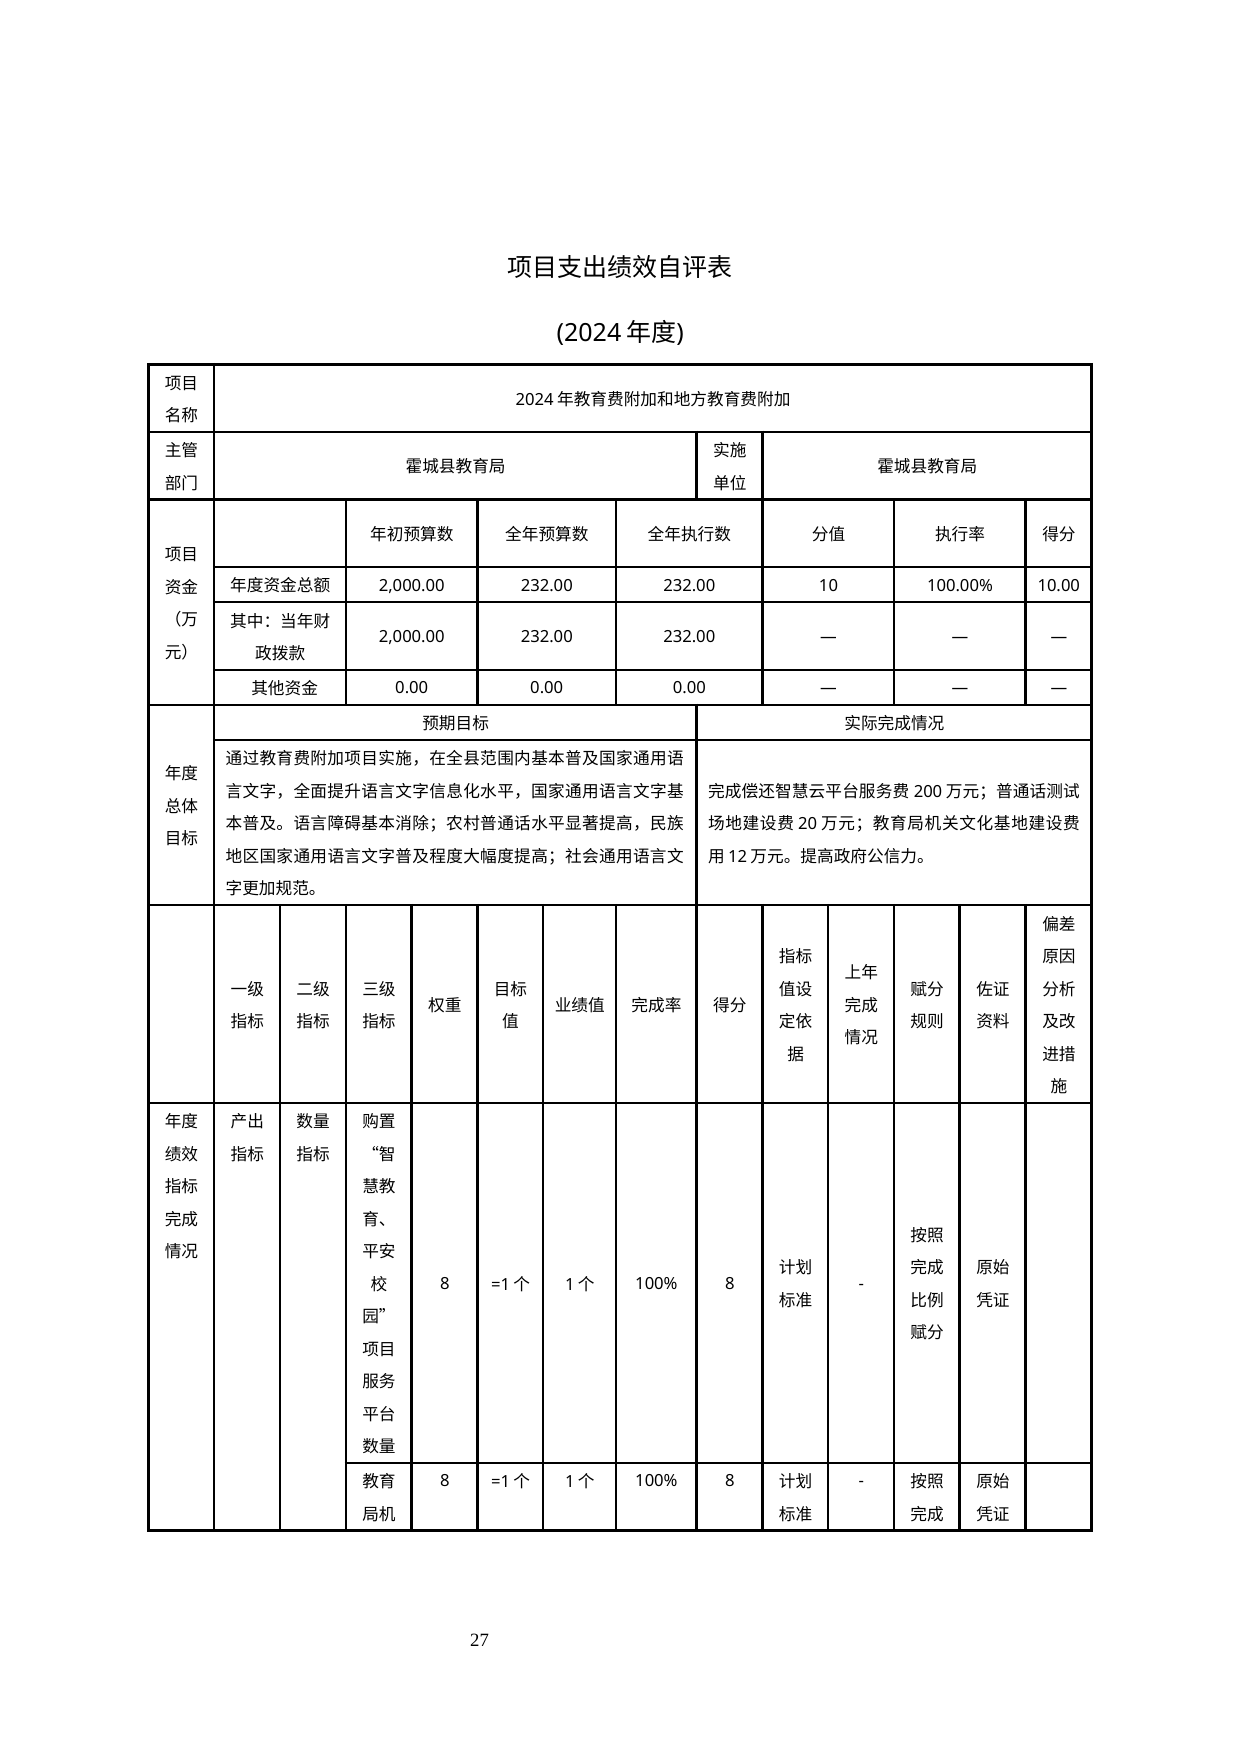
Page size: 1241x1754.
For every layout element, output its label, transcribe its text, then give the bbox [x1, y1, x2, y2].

table_cell 原始凭证 [961, 1104, 1024, 1461]
table_cell 得分 [698, 906, 761, 1101]
table_cell 100.00% [895, 568, 1024, 601]
table_cell 偏差原因分析及改进措施 [1027, 906, 1090, 1101]
table_cell [1027, 1104, 1090, 1461]
table_header 项目支出绩效自评表 [148, 233, 1092, 298]
table_cell 通过教育费附加项目实施，在全县范围内基本普及国家通用语言文字，全面提升语言文字信息化水平，国家通用语言文字基本普及。语言障碍基本消除；农村普通话水平显著提高，民族地区国家通用语言文字普及程度大幅度提高；社会通用语言文字更加规范。 [215, 741, 695, 904]
table_cell — [764, 603, 893, 668]
table_cell 2,000.00 [347, 568, 476, 601]
table_cell 佐证资料 [961, 906, 1024, 1101]
table_cell 执行率 [895, 501, 1024, 566]
table_cell 得分 [1027, 501, 1090, 566]
table_cell 数量指标 [281, 1104, 345, 1529]
table_cell 预期目标 [215, 706, 695, 739]
table_cell 产出指标 [215, 1104, 279, 1529]
table_cell 目标值 [479, 906, 542, 1101]
table_cell 权重 [413, 906, 476, 1101]
table_cell 1个 [544, 1104, 615, 1461]
table_cell 8 [413, 1104, 476, 1461]
table_cell 其中：当年财政拨款 [215, 603, 345, 668]
table_cell — [895, 671, 1024, 703]
table_cell — [895, 603, 1024, 668]
table_cell 实施单位 [698, 433, 761, 498]
table_cell 8 [698, 1464, 761, 1529]
table_cell 1个 [544, 1464, 615, 1529]
table_cell — [764, 671, 893, 703]
table_cell 10 [764, 568, 893, 601]
table_cell 计划标准 [764, 1104, 827, 1461]
table_cell =1个 [479, 1104, 542, 1461]
table_cell 年初预算数 [347, 501, 476, 566]
table_cell - [829, 1464, 893, 1529]
table_cell 全年执行数 [617, 501, 761, 566]
table_cell 年度绩效指标完成情况 [150, 1104, 213, 1529]
table_cell 232.00 [617, 603, 761, 668]
table_cell [1027, 1464, 1090, 1529]
table_cell 赋分规则 [895, 906, 958, 1101]
table_cell 业绩值 [544, 906, 615, 1101]
table_cell 232.00 [479, 603, 615, 668]
table_cell 年度总体目标 [150, 706, 213, 904]
table_cell 项目资金（万元） [150, 501, 213, 703]
table_cell — [1027, 603, 1090, 668]
table_cell 三级指标 [347, 906, 410, 1101]
table_cell 分值 [764, 501, 893, 566]
table_cell 项目名称 [150, 366, 213, 431]
table_cell 全年预算数 [479, 501, 615, 566]
table_cell — [1027, 671, 1090, 703]
table_cell 购置“智慧教育、平安校园”项目服务平台数量 [347, 1104, 410, 1461]
table_cell 实际完成情况 [698, 706, 1090, 739]
table_cell 霍城县教育局 [764, 433, 1090, 498]
table_cell 8 [698, 1104, 761, 1461]
table_cell 232.00 [617, 568, 761, 601]
table_cell 教育局机关文化基地建设 [347, 1464, 410, 1529]
table_cell [150, 906, 213, 1101]
table_cell 其他资金 [215, 671, 345, 703]
table_cell =1个 [479, 1464, 542, 1529]
table_cell 0.00 [347, 671, 476, 703]
table_cell 年度资金总额 [215, 568, 345, 601]
table_cell 原始凭证 [961, 1464, 1024, 1529]
table_cell 0.00 [617, 671, 761, 703]
table_cell 按照完成比例赋分 [895, 1464, 958, 1529]
table_cell 二级指标 [281, 906, 345, 1101]
table_cell 10.00 [1027, 568, 1090, 601]
table_cell 主管部门 [150, 433, 213, 498]
table_cell 计划标准 [764, 1464, 827, 1529]
table_cell 按照完成比例赋分 [895, 1104, 958, 1461]
table_cell (2024年度) [148, 298, 1092, 363]
table_cell 100% [617, 1464, 695, 1529]
table_cell 指标值设定依据 [764, 906, 827, 1101]
table_cell 2024年教育费附加和地方教育费附加 [215, 366, 1090, 431]
table_cell 上年完成情况 [829, 906, 893, 1101]
table_cell 0.00 [479, 671, 615, 703]
table_cell 完成偿还智慧云平台服务费200万元；普通话测试场地建设费20万元；教育局机关文化基地建设费用12万元。提高政府公信力。 [698, 741, 1090, 904]
table_cell 一级指标 [215, 906, 279, 1101]
table_cell 232.00 [479, 568, 615, 601]
table_cell - [829, 1104, 893, 1461]
table_cell 100% [617, 1104, 695, 1461]
table_cell 2,000.00 [347, 603, 476, 668]
table_cell 霍城县教育局 [215, 433, 695, 498]
table_cell [215, 501, 345, 566]
table_cell 完成率 [617, 906, 695, 1101]
table_cell 8 [413, 1464, 476, 1529]
